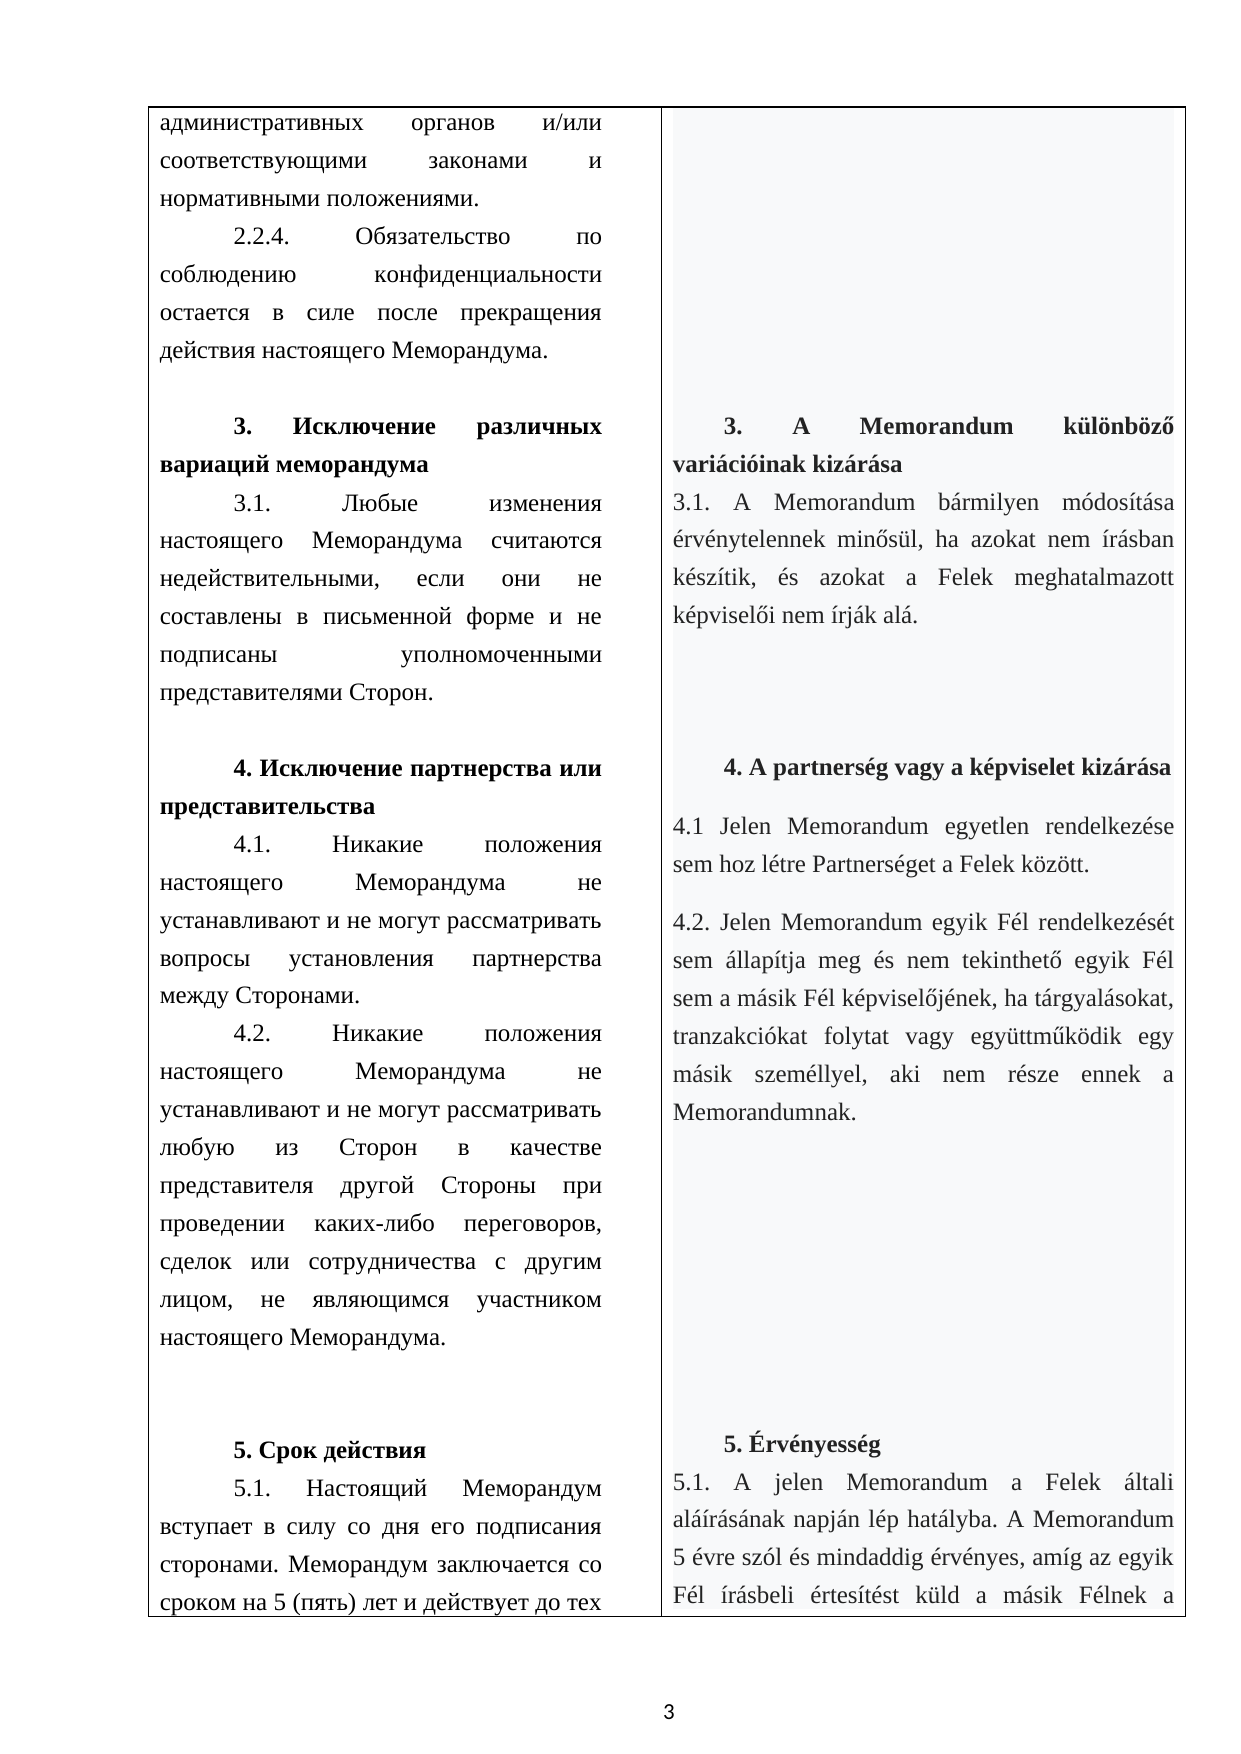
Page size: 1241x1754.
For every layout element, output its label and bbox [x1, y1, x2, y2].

table_header [149, 108, 661, 1616]
table_header [662, 108, 1185, 1616]
